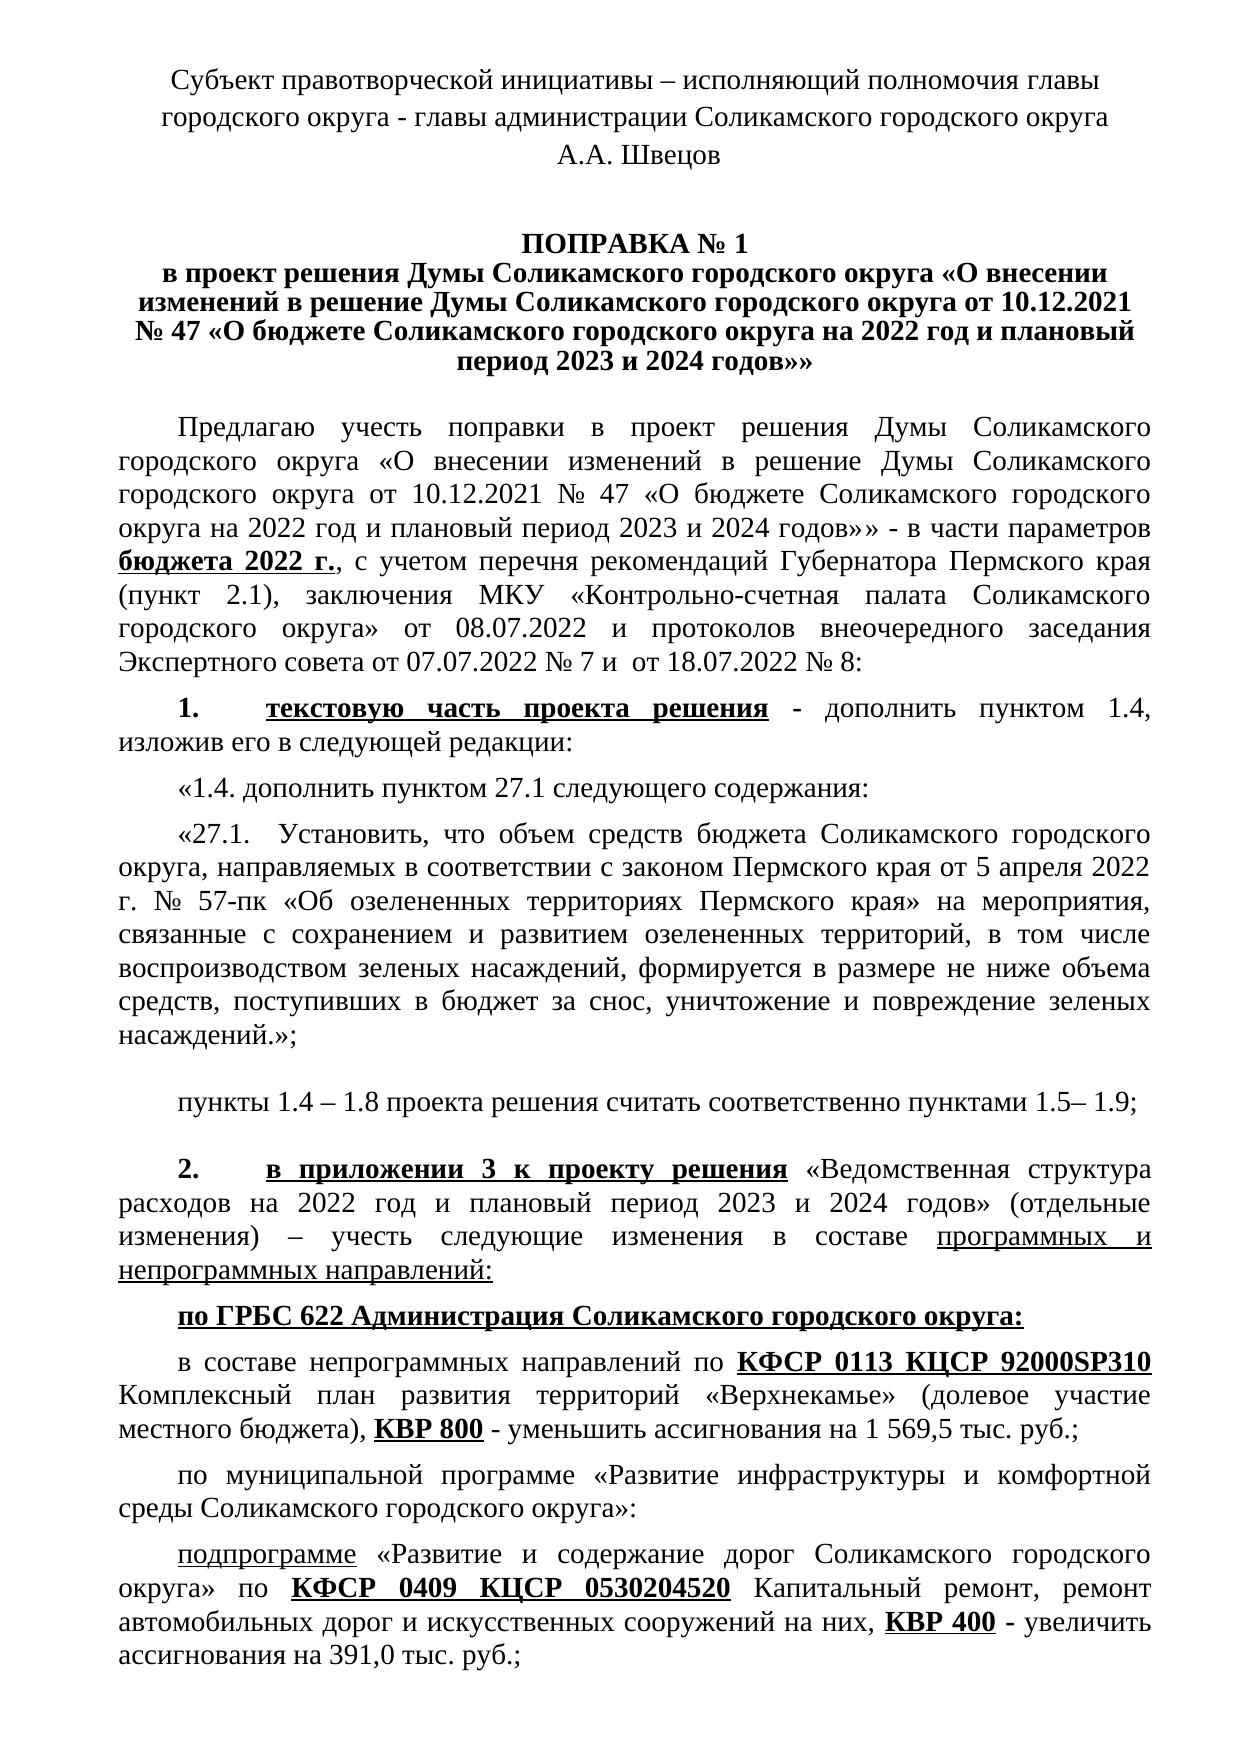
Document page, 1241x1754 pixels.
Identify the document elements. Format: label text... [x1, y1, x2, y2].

text по ГРБС 622 Администрация Соликамского городского округа: [118, 1298, 1152, 1331]
text Субъект правотворческой инициативы – исполняющий полномочия главы городского округа - главы администрации Соликамского городского округа [118, 59, 1152, 134]
list пункты 1.4 – 1.8 проекта решения считать соответственно пунктами 1.5– 1.9; [118, 1084, 1152, 1118]
text ПОПРАВКА № 1 [118, 230, 1152, 259]
text Предлагаю учесть поправки в проект решения Думы Соликамского городского округа «О внесении изменений в решение Думы Соликамского городского округа от 10.12.2021 № 47 «О бюджете Соликамского городского округа на 2022 год и плановый период 2023 и 2024 годов»» - в части параметров бюджета ., с учетом перечня рекомендаций Губернатора Пермского края (пункт 2.1), заключения МКУ «Контрольно-счетная палата Соликамского городского округа» от 08.07.2022 и протоколов внеочередного заседания Экспертного совета от 07.07.2022 № 7 и от 18.07.2022 № 8: [118, 409, 1152, 678]
list текстовую часть проекта решения - дополнить пунктом 1.4, изложив его в следующей редакции: [118, 690, 1152, 757]
text А.А. Швецов [118, 134, 1152, 172]
text в составе непрограммных направлений по КФСР 0113 КЦСР 92000SP310 Комплексный план развития территорий «Верхнекамье» (долевое участие местного бюджета), КВР 800 - уменьшить ассигнования на 1 569,5 тыс. руб.; [118, 1344, 1152, 1444]
text подпрограмме «Развитие и содержание дорог Соликамского городского округа» по КФСР 0409 КЦСР 0530204520 Капитальный ремонт, ремонт автомобильных дорог и искусственных сооружений на них, КВР 400 - увеличить ассигнования на 391,0 тыс. руб.; [118, 1537, 1152, 1671]
text «1.4. дополнить пунктом 27.1 следующего содержания: [118, 770, 1152, 803]
text по муниципальной программе «Развитие инфраструктуры и комфортной среды Соликамского городского округа»: [118, 1457, 1152, 1524]
list в приложении 3 к проекту решения «Ведомственная структура расходов на 2022 год и плановый период 2023 и 2024 годов» (отдельные изменения) – учесть следующие изменения в составе программных и непрограммных направлений: [118, 1151, 1152, 1285]
text в проект решения Думы Соликамского городского округа «О внесении изменений в решение Думы Соликамского городского округа от 10.12.2021 № 47 «О бюджете Соликамского городского округа на 2022 год и плановый период 2023 и 2024 годов»» [118, 259, 1152, 376]
list «27.1. Установить, что объем средств бюджета Соликамского городского округа, направляемых в соответствии с законом Пермского края от 5 апреля . № 57-пк «Об озелененных территориях Пермского края» на мероприятия, связанные с сохранением и развитием озелененных территорий, в том числе воспроизводством зеленых насаждений, формируется в размере не ниже объема средств, поступивших в бюджет за снос, уничтожение и повреждение зеленых насаждений.»; [118, 816, 1152, 1051]
